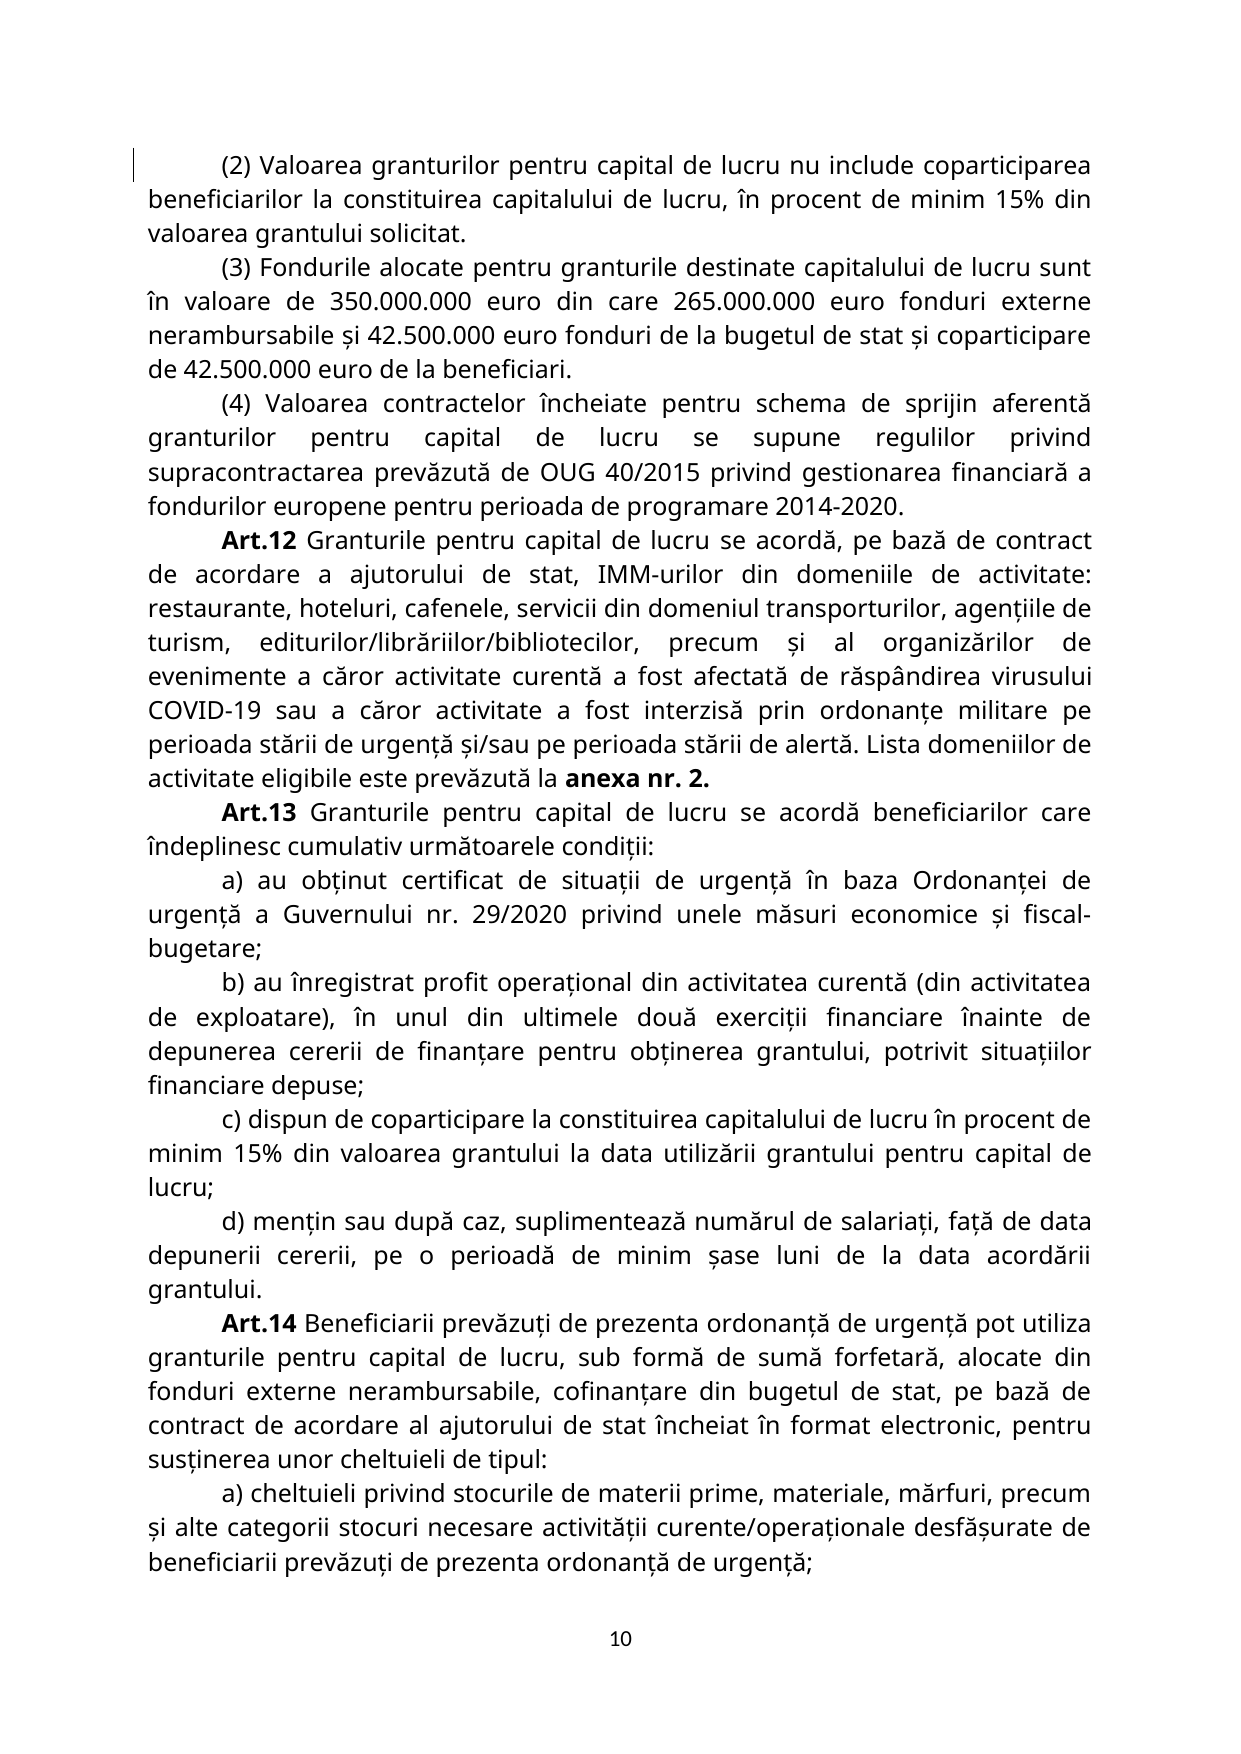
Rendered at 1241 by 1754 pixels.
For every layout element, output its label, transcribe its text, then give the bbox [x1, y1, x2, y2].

text (4) Valoarea contractelor încheiate pentru schema de sprijin aferentă granturilor pentru capital de lucru se supune regulilor privind supracontractarea prevăzută de OUG 40/2015 privind gestionarea financiară a fondurilor europene pentru perioada de programare 2014-2020. [148, 386, 1093, 522]
text a) au obținut certificat de situații de urgență în baza Ordonanței de urgență a Guvernului nr. 29/2020 privind unele măsuri economice și fiscal-bugetare; [148, 863, 1093, 965]
text (3) Fondurile alocate pentru granturile destinate capitalului de lucru sunt în valoare de 350.000.000 euro din care 265.000.000 euro fonduri externe nerambursabile și 42.500.000 euro fonduri de la bugetul de stat și coparticipare de 42.500.000 euro de la beneficiari. [148, 250, 1093, 386]
text d) mențin sau după caz, suplimentează numărul de salariați, față de data depunerii cererii, pe o perioadă de minim șase luni de la data acordării grantului. [148, 1203, 1093, 1306]
text Art.13 Granturile pentru capital de lucru se acordă beneficiarilor care îndeplinesc cumulativ următoarele condiții: [148, 795, 1093, 863]
text c) dispun de coparticipare la constituirea capitalului de lucru în procent de minim 15% din valoarea grantului la data utilizării grantului pentru capital de lucru; [148, 1101, 1093, 1203]
text b) au înregistrat profit operațional din activitatea curentă (din activitatea de exploatare), în unul din ultimele două exerciții financiare înainte de depunerea cererii de finanțare pentru obținerea grantului, potrivit situațiilor financiare depuse; [148, 965, 1093, 1101]
text (2) Valoarea granturilor pentru capital de lucru nu include coparticiparea beneficiarilor la constituirea capitalului de lucru, în procent de minim 15% din valoarea grantului solicitat. [148, 148, 1093, 250]
text Art.12 Granturile pentru capital de lucru se acordă, pe bază de contract de acordare a ajutorului de stat, IMM-urilor din domeniile de activitate: restaurante, hoteluri, cafenele, servicii din domeniul transporturilor, agențiile de turism, editurilor/librăriilor/bibliotecilor, precum și al organizărilor de evenimente a căror activitate curentă a fost afectată de răspândirea virusului COVID-19 sau a căror activitate a fost interzisă prin ordonanțe militare pe perioada stării de urgență și/sau pe perioada stării de alertă. Lista domeniilor de activitate eligibile este prevăzută la anexa nr. 2. [148, 522, 1093, 795]
list Art.14 Beneficiarii prevăzuți de prezenta ordonanță de urgență pot utiliza granturile pentru capital de lucru, sub formă de sumă forfetară, alocate din fonduri externe nerambursabile, cofinanțare din bugetul de stat, pe bază de contract de acordare al ajutorului de stat încheiat în format electronic, pentru susținerea unor cheltuieli de tipul: [148, 1306, 1093, 1476]
text a) cheltuieli privind stocurile de materii prime, materiale, mărfuri, precum și alte categorii stocuri necesare activității curente/operaționale desfășurate de beneficiarii prevăzuți de prezenta ordonanță de urgență; [148, 1476, 1093, 1578]
